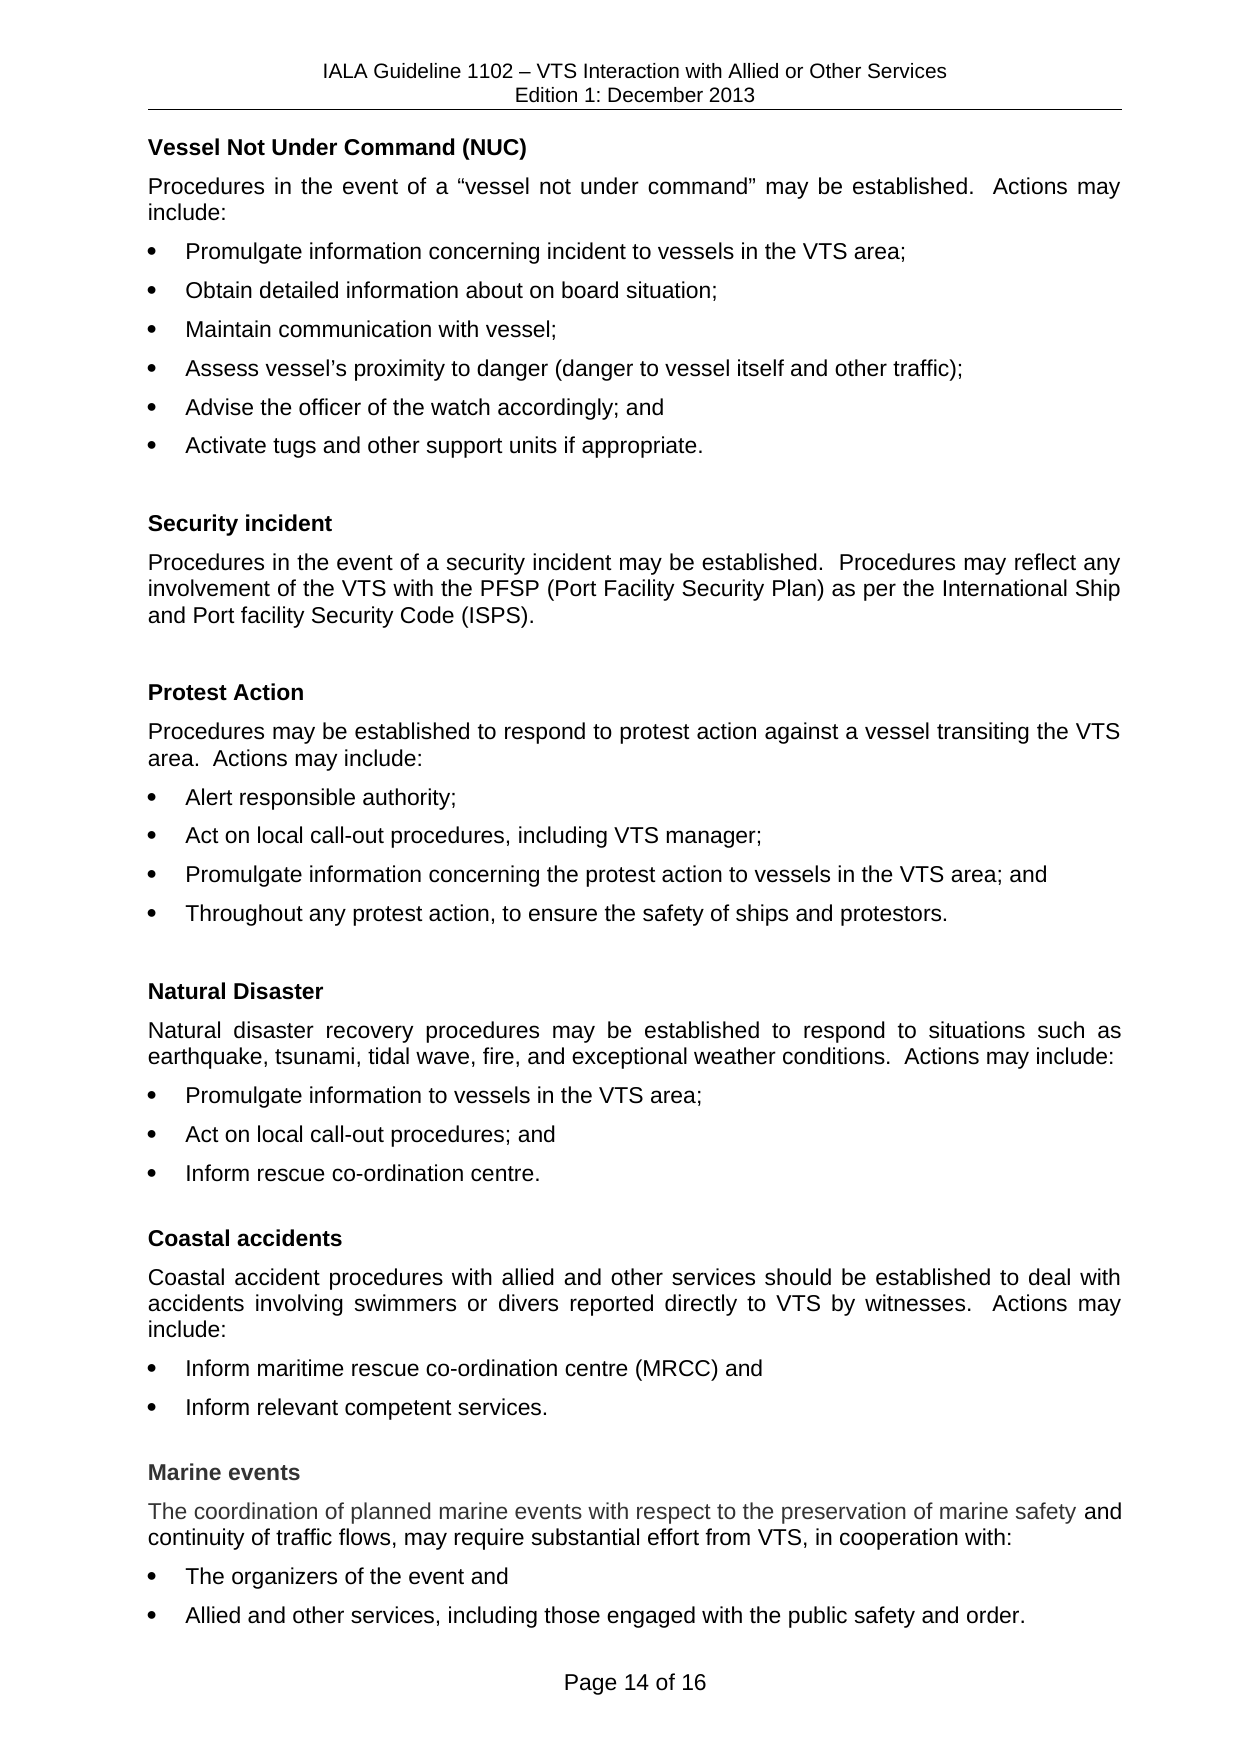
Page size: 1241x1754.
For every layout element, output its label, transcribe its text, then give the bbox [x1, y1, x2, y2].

list Inform rescue co-ordination centre. [148, 1159, 1122, 1186]
text Procedures in the event of a security incident may be established. Procedures may reflect any involvement of the VTS with the PFSP (Port Facility Security Plan) as per the International Ship and Port facility Security Code (ISPS). [148, 549, 1122, 628]
text The coordination of planned marine events with respect to the preservation of marine safety and continuity of traffic flows, may require substantial effort from VTS, in cooperation with: [148, 1498, 1122, 1551]
text Protest Action [148, 679, 1122, 706]
text Natural disaster recovery procedures may be established to respond to situations such as earthquake, tsunami, tidal wave, fire, and exceptional weather conditions. Actions may include: [148, 1017, 1122, 1069]
text Vessel Not Under Command (NUC) [148, 134, 1122, 160]
text Security incident [148, 510, 1122, 536]
list Maintain communication with vessel; [148, 316, 1122, 342]
text Procedures may be established to respond to protest action against a vessel transiting the VTS area. Actions may include: [148, 718, 1122, 771]
list Act on local call-out procedures; and [148, 1121, 1122, 1147]
list Assess vessel’s proximity to danger (danger to vessel itself and other traffic); [148, 355, 1122, 381]
list Advise the officer of the watch accordingly; and [148, 393, 1122, 420]
list Allied and other services, including those engaged with the public safety and order. [148, 1602, 1122, 1628]
list Throughout any protest action, to ensure the safety of ships and protestors. [148, 900, 1122, 926]
list Promulgate information concerning incident to vessels in the VTS area; [148, 238, 1122, 264]
list Activate tugs and other support units if appropriate. [148, 432, 1122, 459]
list Inform relevant competent services. [148, 1394, 1122, 1420]
text Marine events [148, 1459, 1122, 1486]
list Alert responsible authority; [148, 783, 1122, 810]
text Procedures in the event of a “vessel not under command” may be established. Actions may include: [148, 173, 1122, 226]
list Obtain detailed information about on board situation; [148, 277, 1122, 303]
list Act on local call-out procedures, including VTS manager; [148, 822, 1122, 849]
text Natural Disaster [148, 978, 1122, 1004]
text Coastal accidents [148, 1225, 1122, 1251]
list Inform maritime rescue co-ordination centre (MRCC) and [148, 1355, 1122, 1381]
list The organizers of the event and [148, 1563, 1122, 1589]
list Promulgate information concerning the protest action to vessels in the VTS area; and [148, 861, 1122, 887]
list Promulgate information to vessels in the VTS area; [148, 1082, 1122, 1108]
text Coastal accident procedures with allied and other services should be established to deal with accidents involving swimmers or divers reported directly to VTS by witnesses. Actions may include: [148, 1263, 1122, 1343]
